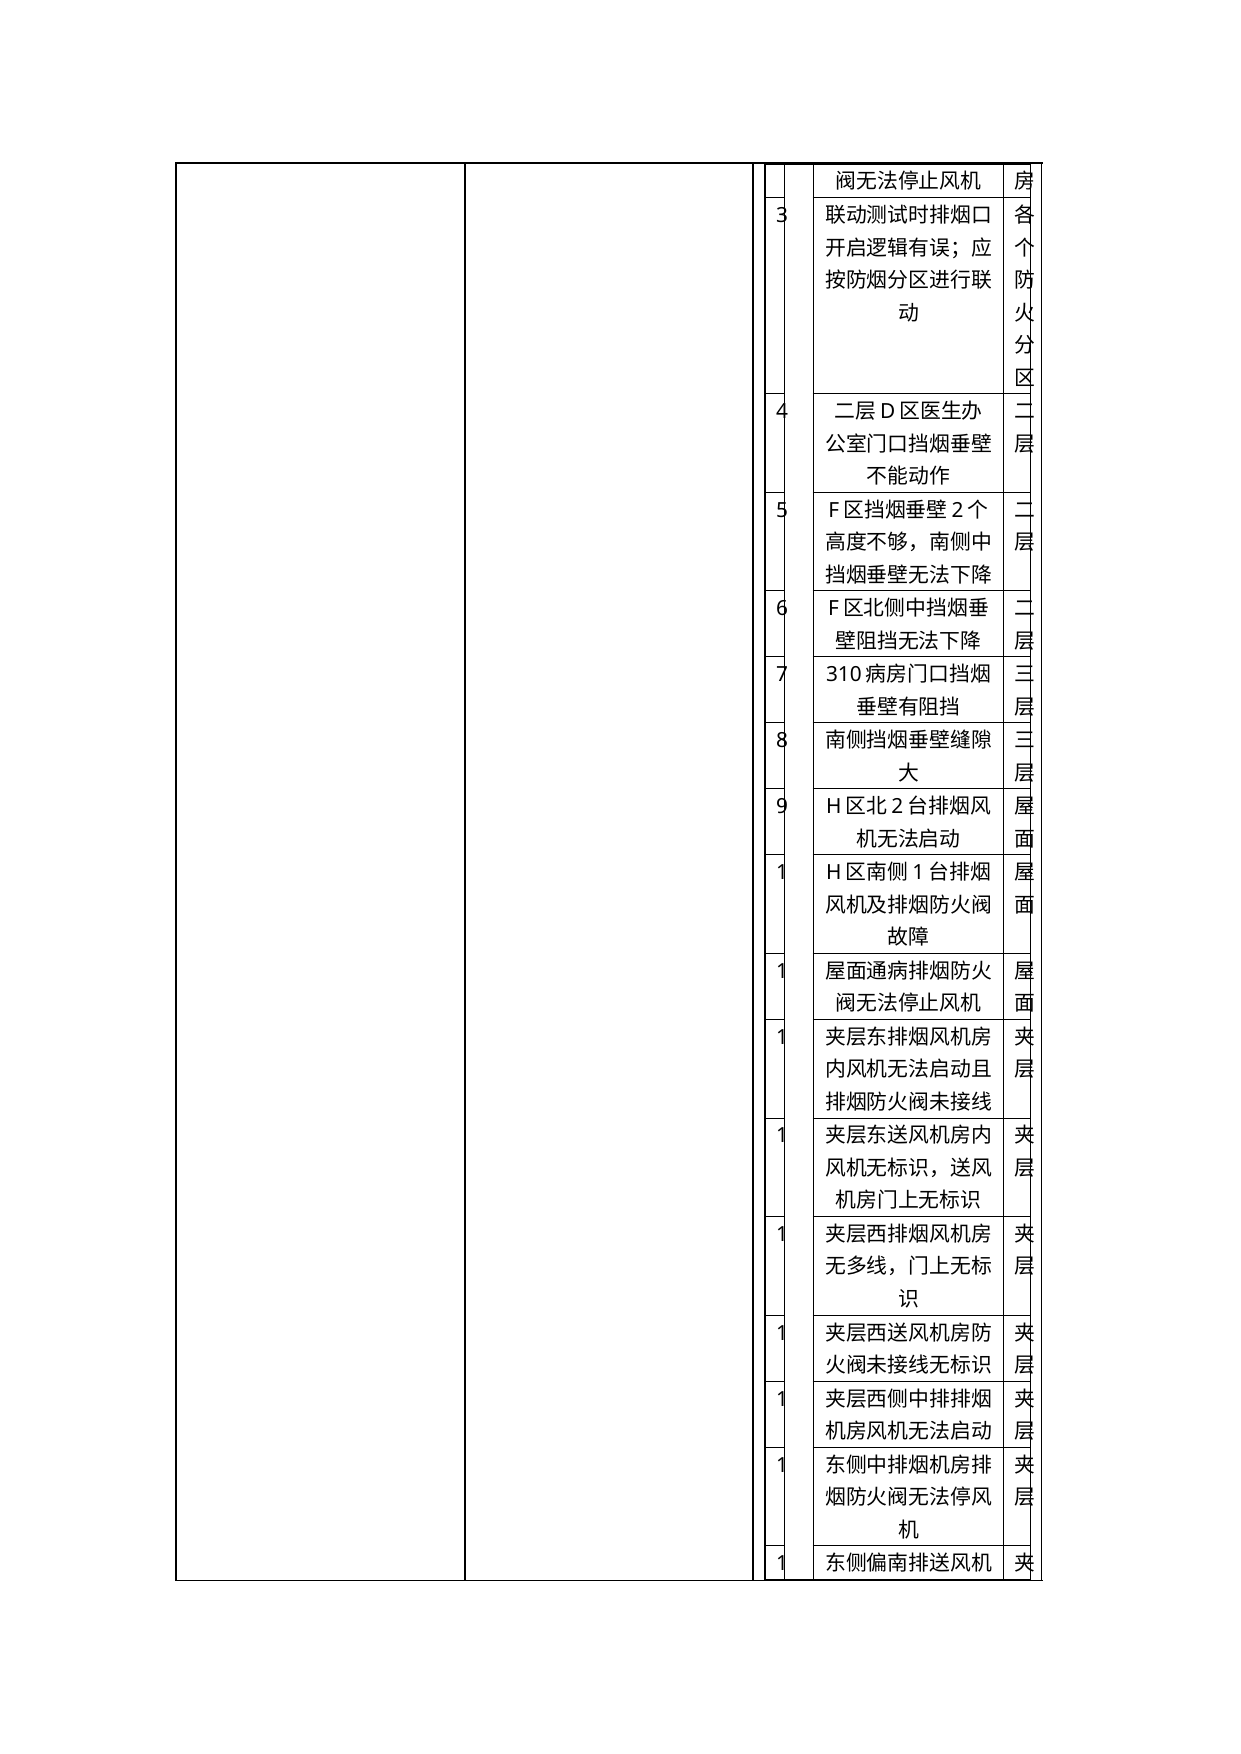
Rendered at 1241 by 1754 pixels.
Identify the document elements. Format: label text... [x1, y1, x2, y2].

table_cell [785, 165, 813, 1579]
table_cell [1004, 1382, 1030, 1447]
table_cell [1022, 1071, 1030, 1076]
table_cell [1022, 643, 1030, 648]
table_cell ★ [466, 164, 752, 1580]
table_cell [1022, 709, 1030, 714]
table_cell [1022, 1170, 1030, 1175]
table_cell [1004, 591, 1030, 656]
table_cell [1031, 164, 1041, 1580]
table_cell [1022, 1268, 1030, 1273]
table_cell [814, 1448, 1003, 1545]
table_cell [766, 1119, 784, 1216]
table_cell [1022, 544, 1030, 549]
table_cell 1 [177, 164, 464, 1580]
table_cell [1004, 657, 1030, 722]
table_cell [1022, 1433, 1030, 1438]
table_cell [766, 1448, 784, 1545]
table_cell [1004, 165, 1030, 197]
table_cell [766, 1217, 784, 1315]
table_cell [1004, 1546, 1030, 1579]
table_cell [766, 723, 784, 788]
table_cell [754, 164, 764, 1580]
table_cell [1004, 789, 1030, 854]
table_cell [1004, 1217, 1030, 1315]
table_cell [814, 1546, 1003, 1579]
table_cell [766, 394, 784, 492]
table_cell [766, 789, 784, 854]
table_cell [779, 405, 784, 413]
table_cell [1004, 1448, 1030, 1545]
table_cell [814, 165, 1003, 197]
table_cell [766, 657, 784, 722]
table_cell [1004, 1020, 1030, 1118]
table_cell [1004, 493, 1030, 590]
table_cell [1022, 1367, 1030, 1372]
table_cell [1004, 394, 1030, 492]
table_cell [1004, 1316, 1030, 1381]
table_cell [814, 198, 1003, 393]
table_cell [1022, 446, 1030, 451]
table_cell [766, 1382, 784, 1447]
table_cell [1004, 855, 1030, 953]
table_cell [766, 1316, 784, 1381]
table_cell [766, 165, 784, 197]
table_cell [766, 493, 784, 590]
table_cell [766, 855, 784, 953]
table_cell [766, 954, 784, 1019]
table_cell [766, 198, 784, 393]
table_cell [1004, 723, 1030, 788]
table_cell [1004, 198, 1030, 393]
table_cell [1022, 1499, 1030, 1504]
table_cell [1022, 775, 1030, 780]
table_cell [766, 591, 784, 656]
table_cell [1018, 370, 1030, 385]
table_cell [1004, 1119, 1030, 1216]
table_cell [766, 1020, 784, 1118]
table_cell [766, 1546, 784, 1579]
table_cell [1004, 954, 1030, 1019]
